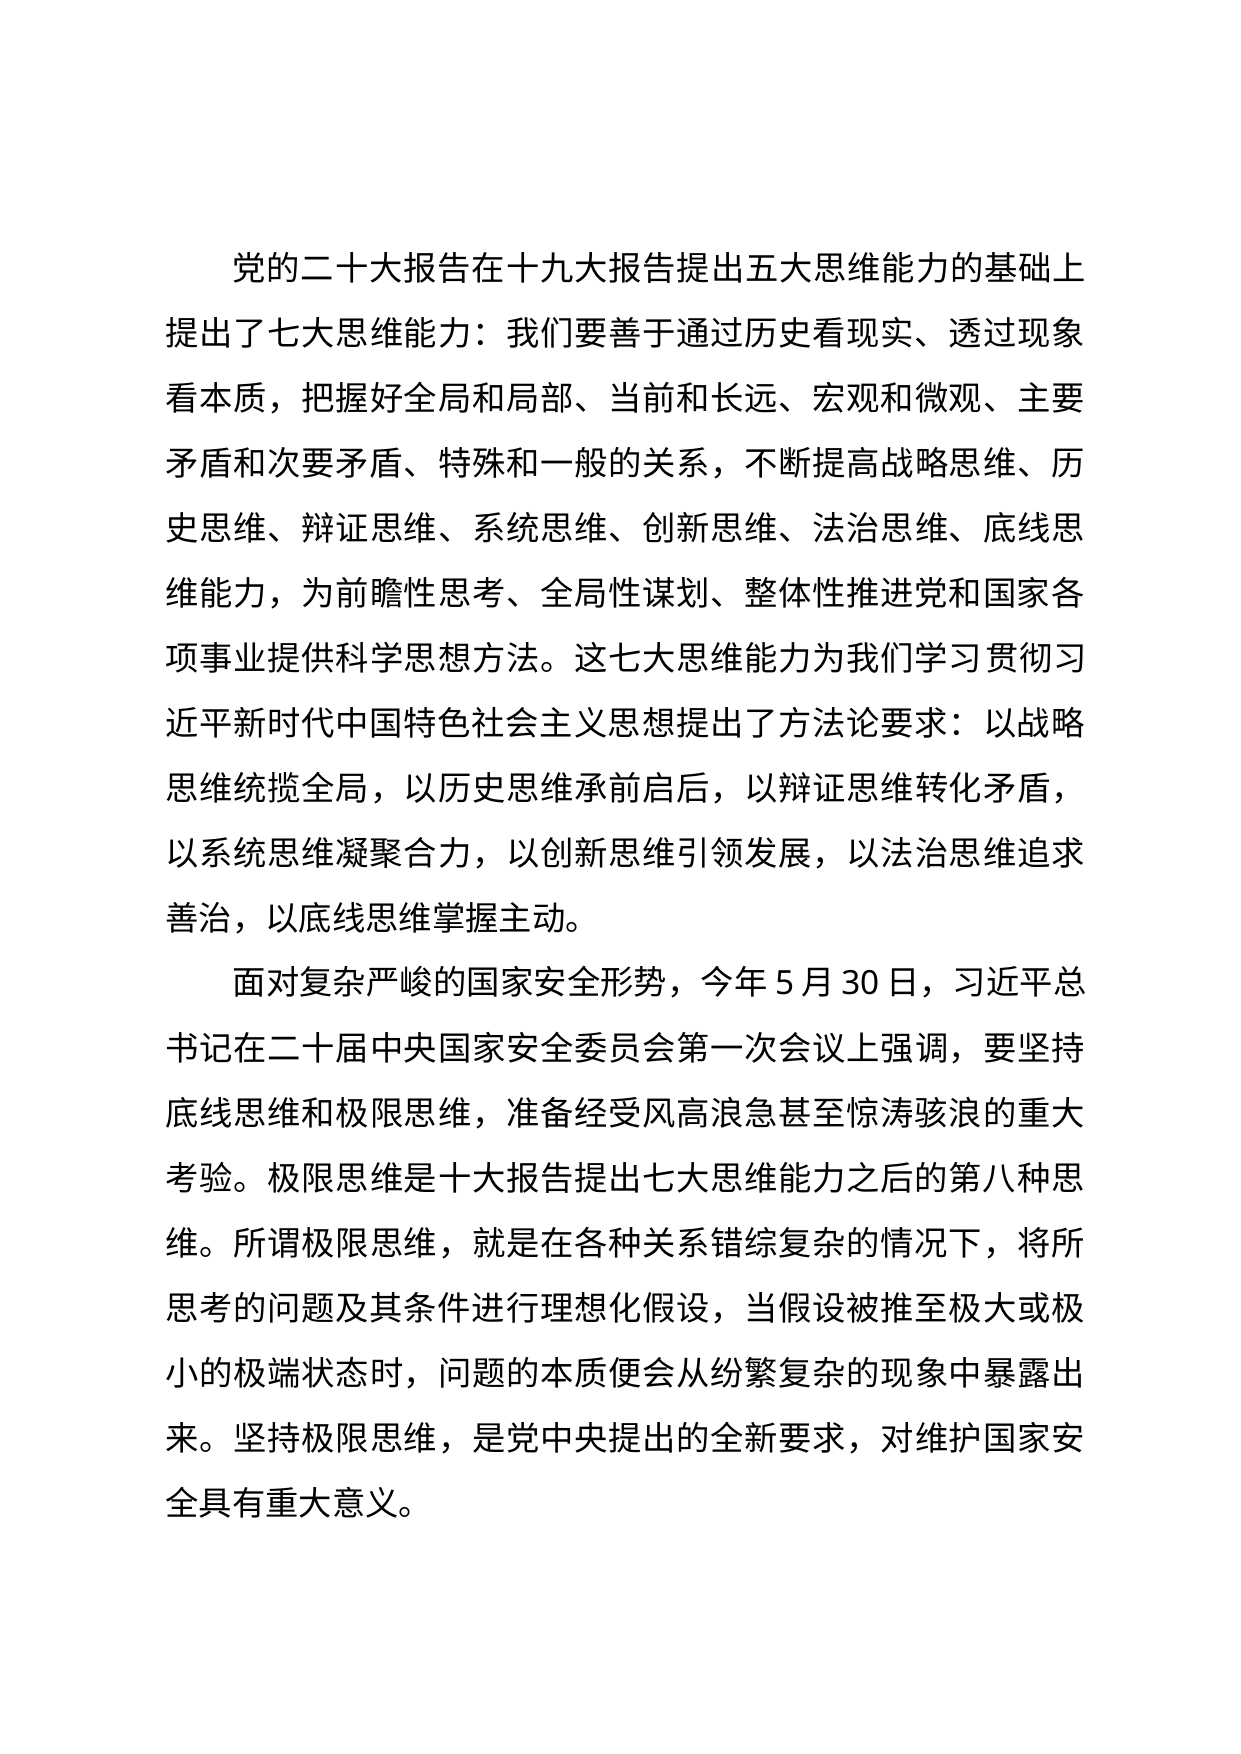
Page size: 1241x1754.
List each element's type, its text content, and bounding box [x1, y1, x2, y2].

text 党的二十大报告在十九大报告提出五大思维能力的基础上，提出了七大思维能力：我们要善于通过历史看现实、透过现象看本质，把握好全局和局部、当前和长远、宏观和微观、主要矛盾和次要矛盾、特殊和一般的关系，不断提高战略思维、历史思维、辩证思维、系统思维、创新思维、法治思维、底线思维能力，为前瞻性思考、全局性谋划、整体性推进党和国家各项事业提供科学思想方法。这七大思维能力为我们学习贯彻习近平新时代中国特色社会主义思想提出了方法论要求：以战略思维统揽全局，以历史思维承前启后，以辩证思维转化矛盾，以系统思维凝聚合力，以创新思维引领发展，以法治思维追求善治，以底线思维掌握主动。 [165, 233, 1087, 948]
text 面对复杂严峻的国家安全形势，今年5月30日，习近平总书记在二十届中央国家安全委员会第一次会议上强调，要坚持底线思维和极限思维，准备经受风高浪急甚至惊涛骇浪的重大考验。极限思维是十大报告提出七大思维能力之后的第八种思维。所谓极限思维，就是在各种关系错综复杂的情况下，将所思考的问题及其条件进行理想化假设，当假设被推至极大或极小的极端状态时，问题的本质便会从纷繁复杂的现象中暴露出来。坚持极限思维，是党中央提出的全新要求，对维护国家安全具有重大意义。 [165, 948, 1087, 1533]
